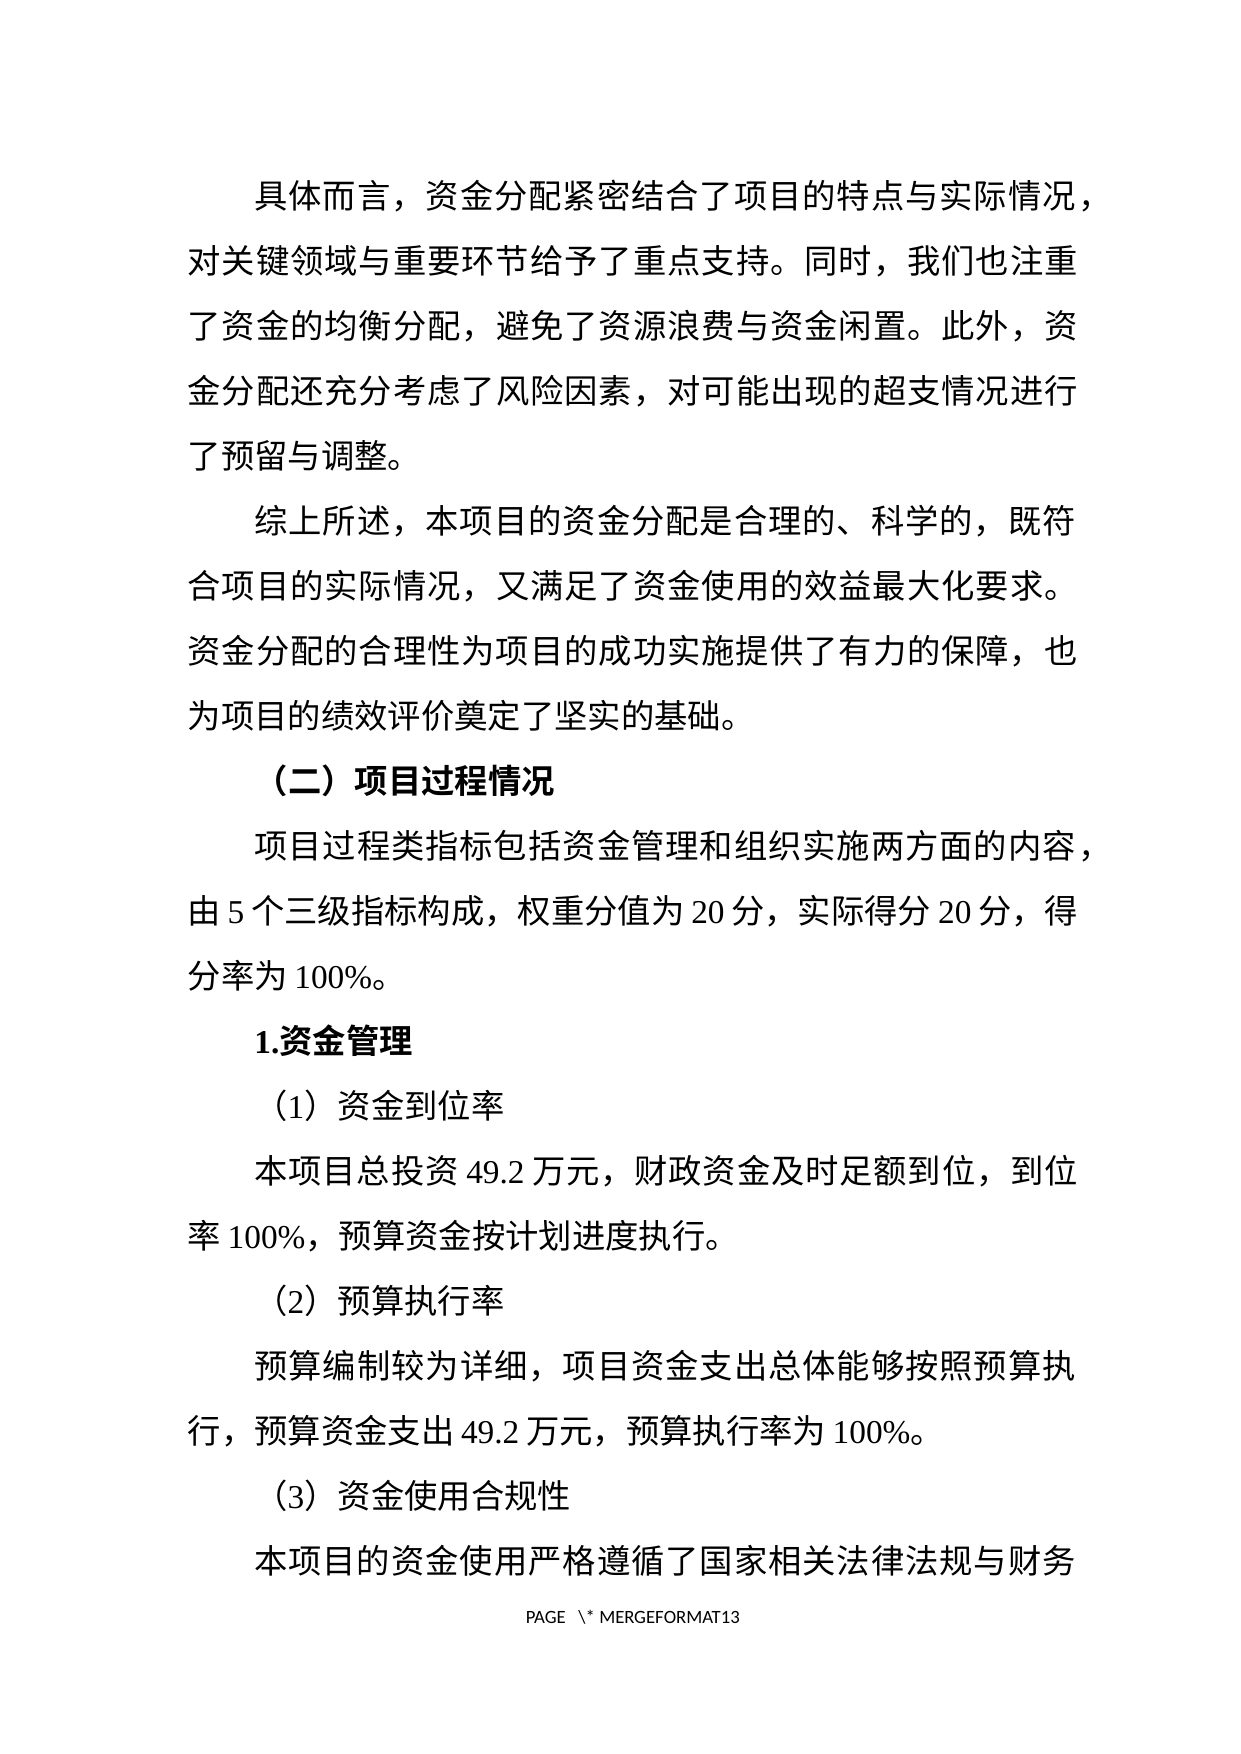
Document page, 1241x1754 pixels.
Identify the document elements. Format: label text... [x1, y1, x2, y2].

title 项目过程情况 [187, 747, 1078, 812]
text （1）资金到位率 [187, 1072, 1078, 1137]
text 综上所述，本项目的资金分配是合理的、科学的，既符合项目的实际情况，又满足了资金使用的效益最大化要求。资金分配的合理性为项目的成功实施提供了有力的保障，也为项目的绩效评价奠定了坚实的基础。 [187, 487, 1078, 747]
text 预算编制较为详细，项目资金支出总体能够按照预算执行，预算资金支出49.2万元，预算执行率为100%。 [187, 1332, 1078, 1462]
text 具体而言，资金分配紧密结合了项目的特点与实际情况，对关键领域与重要环节给予了重点支持。同时，我们也注重了资金的均衡分配，避免了资源浪费与资金闲置。此外，资金分配还充分考虑了风险因素，对可能出现的超支情况进行了预留与调整。 [187, 162, 1078, 487]
text 项目过程类指标包括资金管理和组织实施两方面的内容，由5个三级指标构成，权重分值为20分，实际得分20分，得分率为100%。 [187, 812, 1078, 1007]
text （2）预算执行率 [187, 1267, 1078, 1332]
text （3）资金使用合规性 [187, 1462, 1078, 1527]
text 1.资金管理 [187, 1007, 1078, 1072]
text 本项目总投资49.2万元，财政资金及时足额到位，到位率100%，预算资金按计划进度执行。 [187, 1137, 1078, 1267]
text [187, 1527, 1078, 1592]
